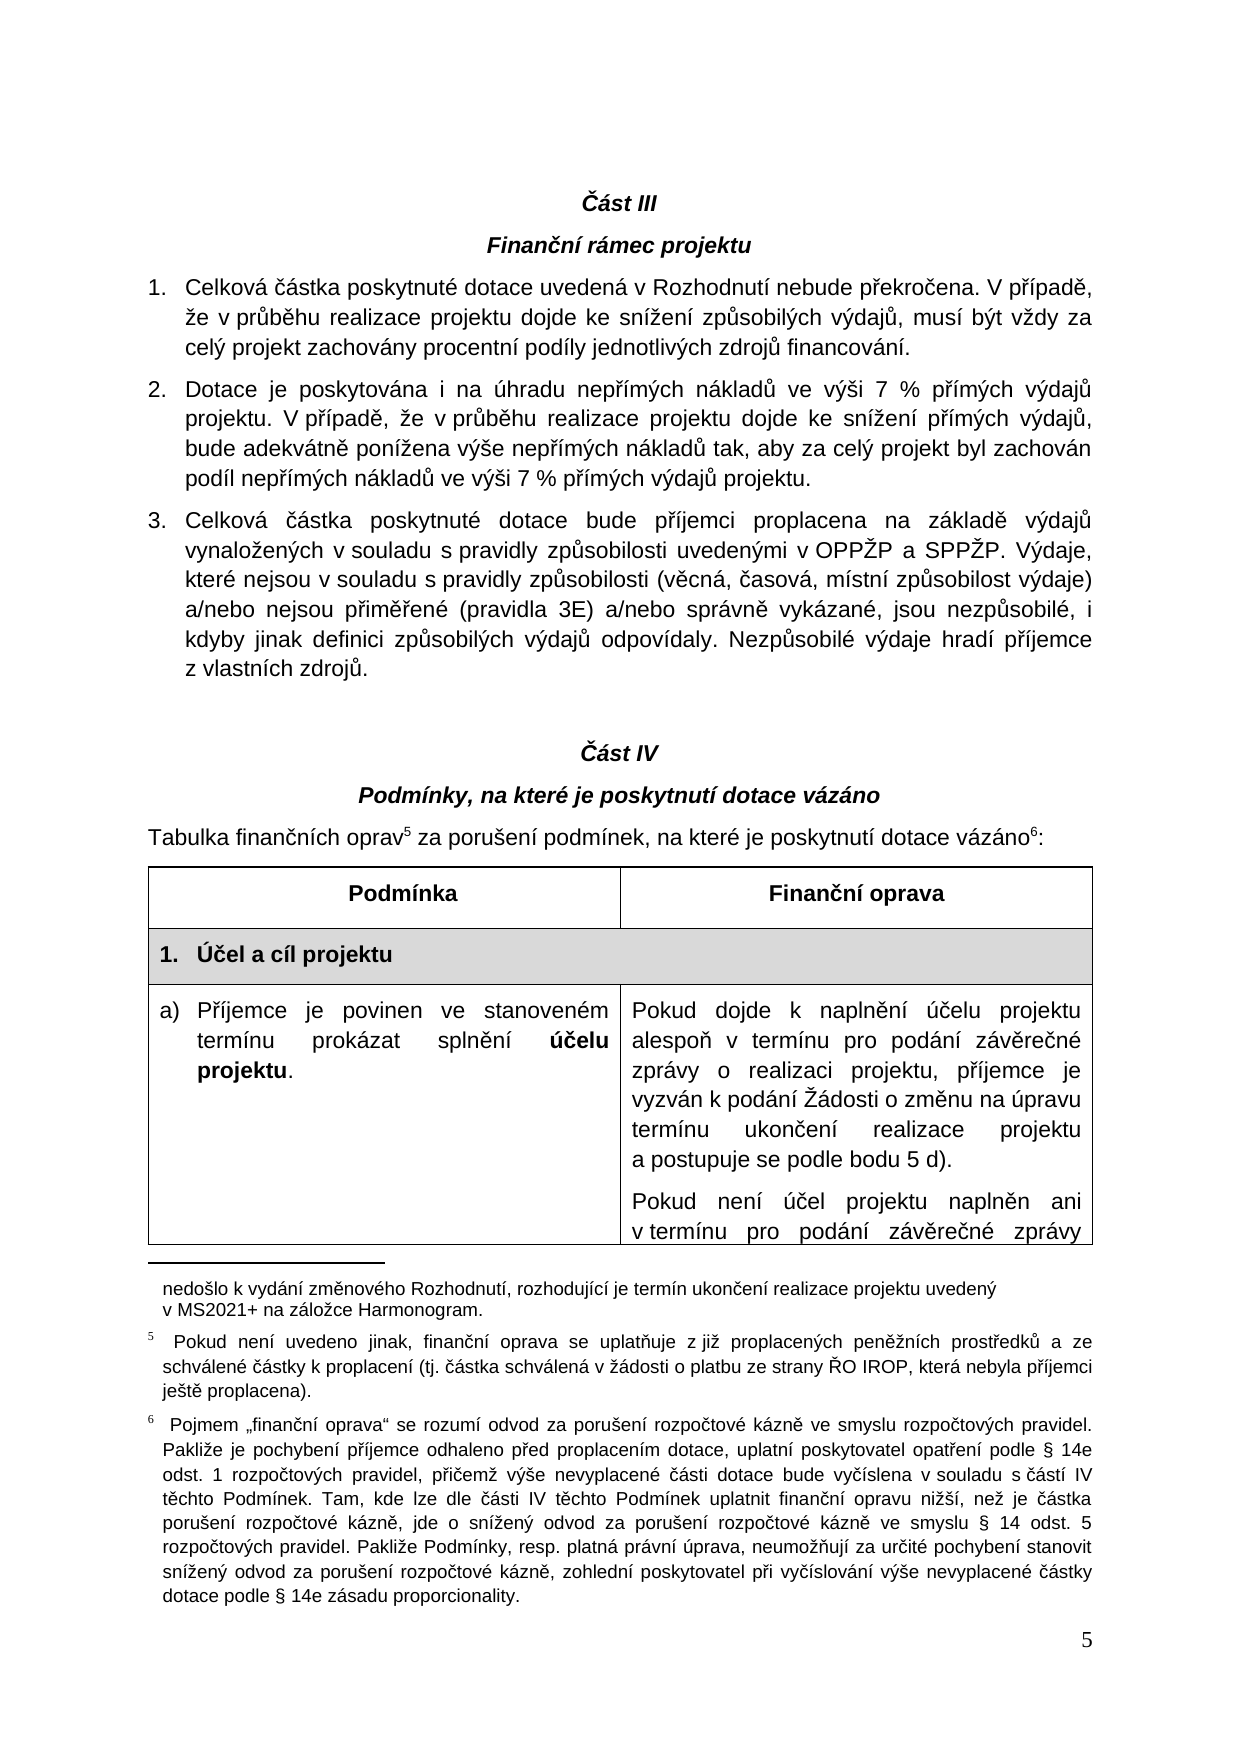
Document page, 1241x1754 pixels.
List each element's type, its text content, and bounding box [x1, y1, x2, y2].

subtitle Část III [148, 190, 1093, 216]
table_header Finanční oprava [621, 868, 1092, 928]
subtitle Část IV [148, 740, 1093, 766]
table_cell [149, 985, 620, 1244]
list Celková částka poskytnuté dotace uvedená v Rozhodnutí nebude překročena. V případě, že v průběhu realizace projektu dojde ke snížení způsobilých výdajů, musí být vždy za celý projekt zachovány procentní podíly jednotlivých zdrojů financování. [148, 274, 1093, 360]
list Celková částka poskytnuté dotace bude příjemci proplacena na základě výdajů vynaložených v souladu s pravidly způsobilosti uvedenými v OPPŽP a SPPŽP. Výdaje, které nejsou v souladu s pravidly způsobilosti (věcná, časová, místní způsobilost výdaje) a/nebo nejsou přiměřené (pravidla 3E) a/nebo správně vykázané, jsou nezpůsobilé, i kdyby jinak definici způsobilých výdajů odpovídaly. Nezpůsobilé výdaje hradí příjemce z vlastních zdrojů. [148, 507, 1093, 682]
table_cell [621, 985, 1092, 1244]
subtitle Podmínky, na které je poskytnutí dotace vázáno [148, 782, 1093, 808]
subtitle Finanční rámec projektu [148, 232, 1093, 258]
list Dotace je poskytována i na úhradu nepřímých nákladů ve výši 7 % přímých výdajů projektu. V případě, že v průběhu realizace projektu dojde ke snížení přímých výdajů, bude adekvátně ponížena výše nepřímých nákladů tak, aby za celý projekt byl zachován podíl nepřímých nákladů ve výši 7 % přímých výdajů projektu. [148, 376, 1093, 491]
text Tabulka finančních oprav za porušení podmínek, na které je poskytnutí dotace vázáno: [148, 824, 1093, 851]
table_header Podmínka [149, 868, 620, 928]
table_cell Účel a cíl projektu [149, 929, 1092, 984]
